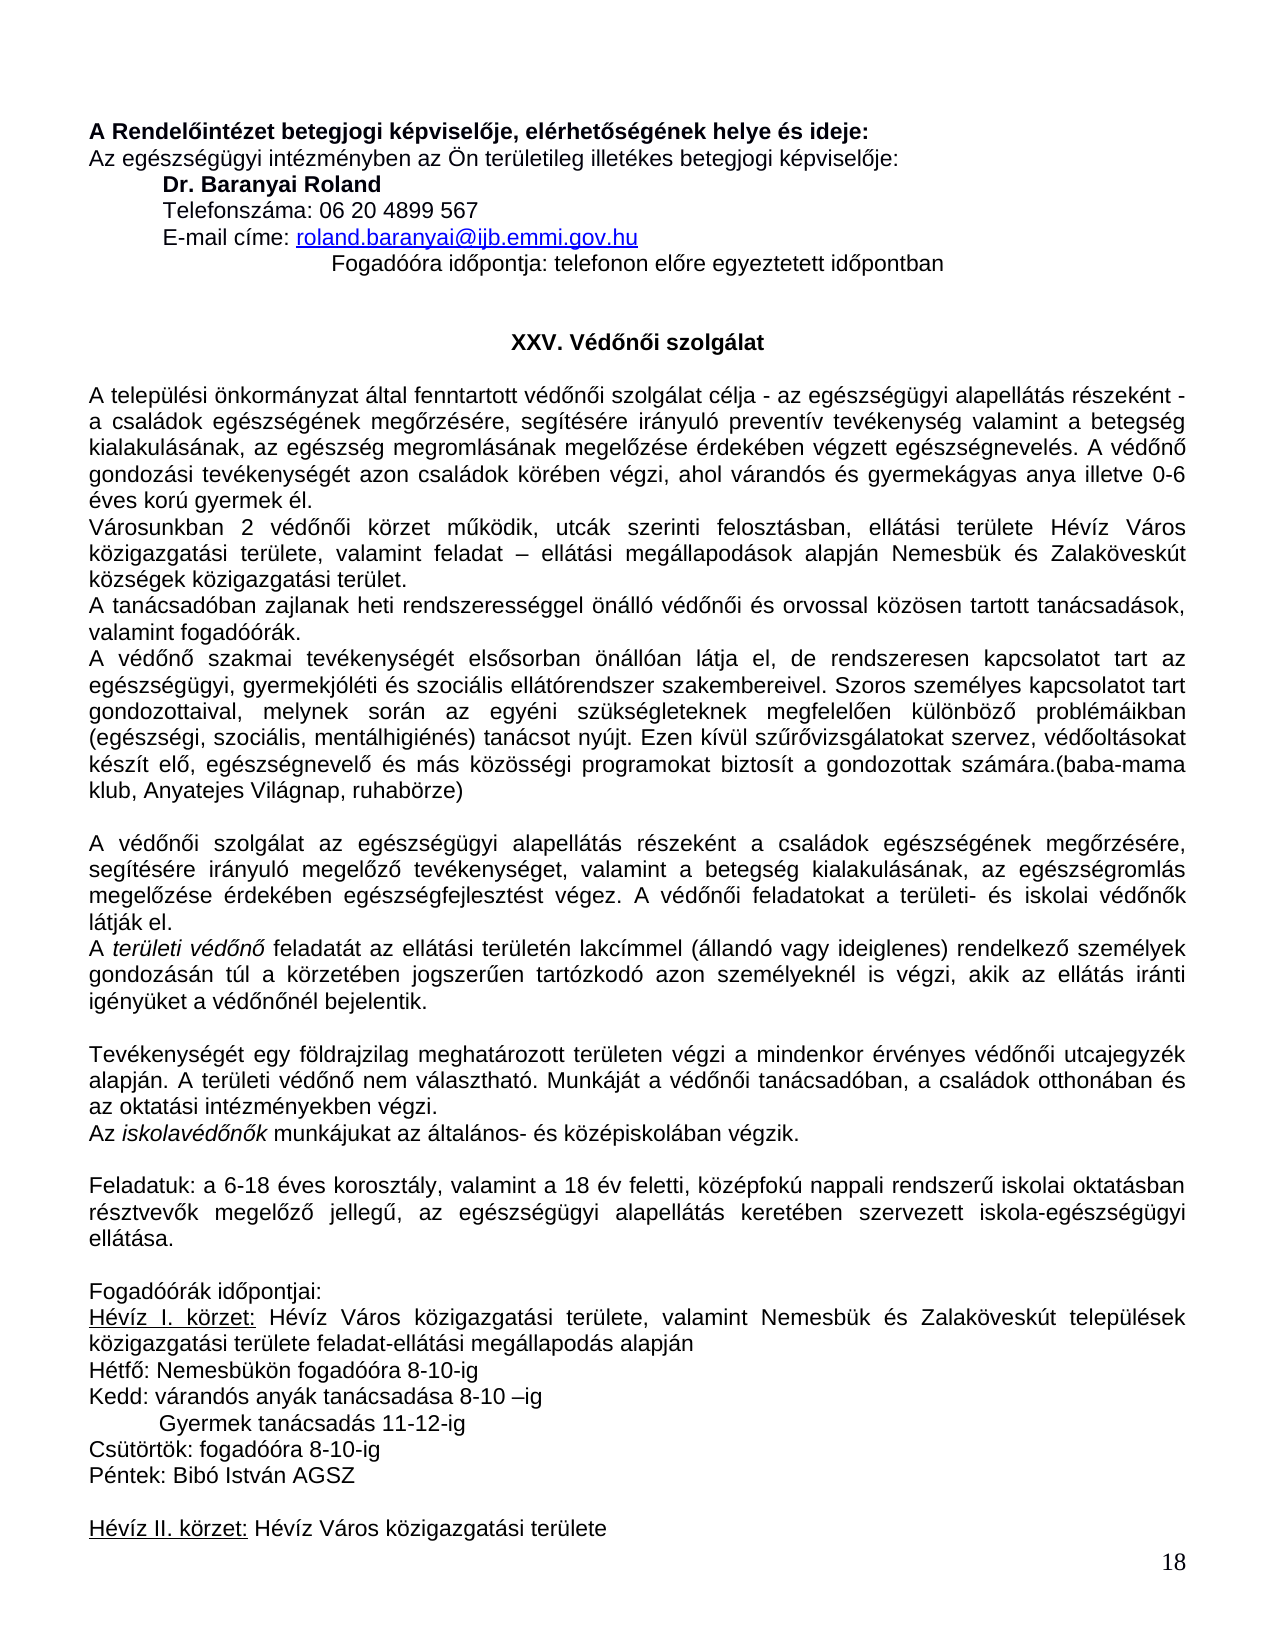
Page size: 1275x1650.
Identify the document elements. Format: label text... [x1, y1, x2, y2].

text Hétfő: Nemesbükön fogadóóra 8-10-ig [89, 1357, 1186, 1383]
text Feladatuk: a 6-18 éves korosztály, valamint a 18 év feletti, középfokú nappali rendszerű iskolai oktatásban résztvevők megelőző jellegű, az egészségügyi alapellátás keretében szervezett iskola-egészségügyi ellátása. [89, 1146, 1186, 1251]
text Városunkban 2 védőnői körzet működik, utcák szerinti felosztásban, ellátási területe Hévíz Város közigazgatási területe, valamint feladat – ellátási megállapodások alapján Nemesbük és Zalaköveskút községek közigazgatási terület. [89, 513, 1186, 592]
text A tanácsadóban zajlanak heti rendszerességgel önálló védőnői és orvossal közösen tartott tanácsadások, valamint fogadóórák. [89, 592, 1186, 645]
text Gyermek tanácsadás 11-12-ig [89, 1409, 1186, 1436]
text Hévíz I. körzet: Hévíz Város közigazgatási területe, valamint Nemesbük és Zalaköveskút települések közigazgatási területe feladat-ellátási megállapodás alapján [89, 1304, 1186, 1357]
text Péntek: Bibó István AGSZ [89, 1462, 1186, 1488]
text Fogadóóra időpontja: telefonon előre egyeztetett időpontban [89, 250, 1186, 276]
text A Rendelőintézet betegjogi képviselője, elérhetőségének helye és ideje: [89, 118, 1186, 144]
text A területi védőnő feladatát az ellátási területén lakcímmel (állandó vagy ideiglenes) rendelkező személyek gondozásán túl a körzetében jogszerűen tartózkodó azon személyeknél is végzi, akik az ellátás iránti igényüket a védőnőnél bejelentik. [89, 935, 1186, 1014]
text Telefonszáma: 06 20 4899 567 [89, 197, 1186, 223]
text Tevékenységét egy földrajzilag meghatározott területen végzi a mindenkor érvényes védőnői utcajegyzék alapján. A területi védőnő nem választható. Munkáját a védőnői tanácsadóban, a családok otthonában és az oktatási intézményekben végzi. [89, 1014, 1186, 1119]
text A védőnő szakmai tevékenységét elsősorban önállóan látja el, de rendszeresen kapcsolatot tart az egészségügyi, gyermekjóléti és szociális ellátórendszer szakembereivel. Szoros személyes kapcsolatot tart gondozottaival, melynek során az egyéni szükségleteknek megfelelően különböző problémáikban (egészségi, szociális, mentálhigiénés) tanácsot nyújt. Ezen kívül szűrővizsgálatokat szervez, védőoltásokat készít elő, egészségnevelő és más közösségi programokat biztosít a gondozottak számára.(baba-mama klub, Anyatejes Világnap, ruhabörze) [89, 645, 1186, 803]
text Csütörtök: fogadóóra 8-10-ig [89, 1436, 1186, 1462]
text XXV. Védőnői szolgálat [89, 329, 1186, 355]
text Az egészségügyi intézményben az Ön területileg illetékes betegjogi képviselője: [89, 144, 1186, 171]
text E-mail címe: roland.baranyai@ijb.emmi.gov.hu [162, 223, 1186, 250]
text A védőnői szolgálat az egészségügyi alapellátás részeként a családok egészségének megőrzésére, segítésére irányuló megelőző tevékenységet, valamint a betegség kialakulásának, az egészségromlás megelőzése érdekében egészségfejlesztést végez. A védőnői feladatokat a területi- és iskolai védőnők látják el. [89, 830, 1186, 935]
text Fogadóórák időpontjai: [89, 1278, 1186, 1304]
text Hévíz II. körzet: Hévíz Város közigazgatási területe [89, 1515, 1186, 1541]
text A települési önkormányzat által fenntartott védőnői szolgálat célja - az egészségügyi alapellátás részeként - a családok egészségének megőrzésére, segítésére irányuló preventív tevékenység valamint a betegség kialakulásának, az egészség megromlásának megelőzése érdekében végzett egészségnevelés. A védőnő gondozási tevékenységét azon családok körében végzi, ahol várandós és gyermekágyas anya illetve 0-6 éves korú gyermek él. [89, 382, 1186, 513]
text Dr. Baranyai Roland [89, 171, 1186, 197]
text Az iskolavédőnők munkájukat az általános- és középiskolában végzik. [89, 1119, 1186, 1146]
text Kedd: várandós anyák tanácsadása 8-10 –ig [89, 1383, 1186, 1409]
